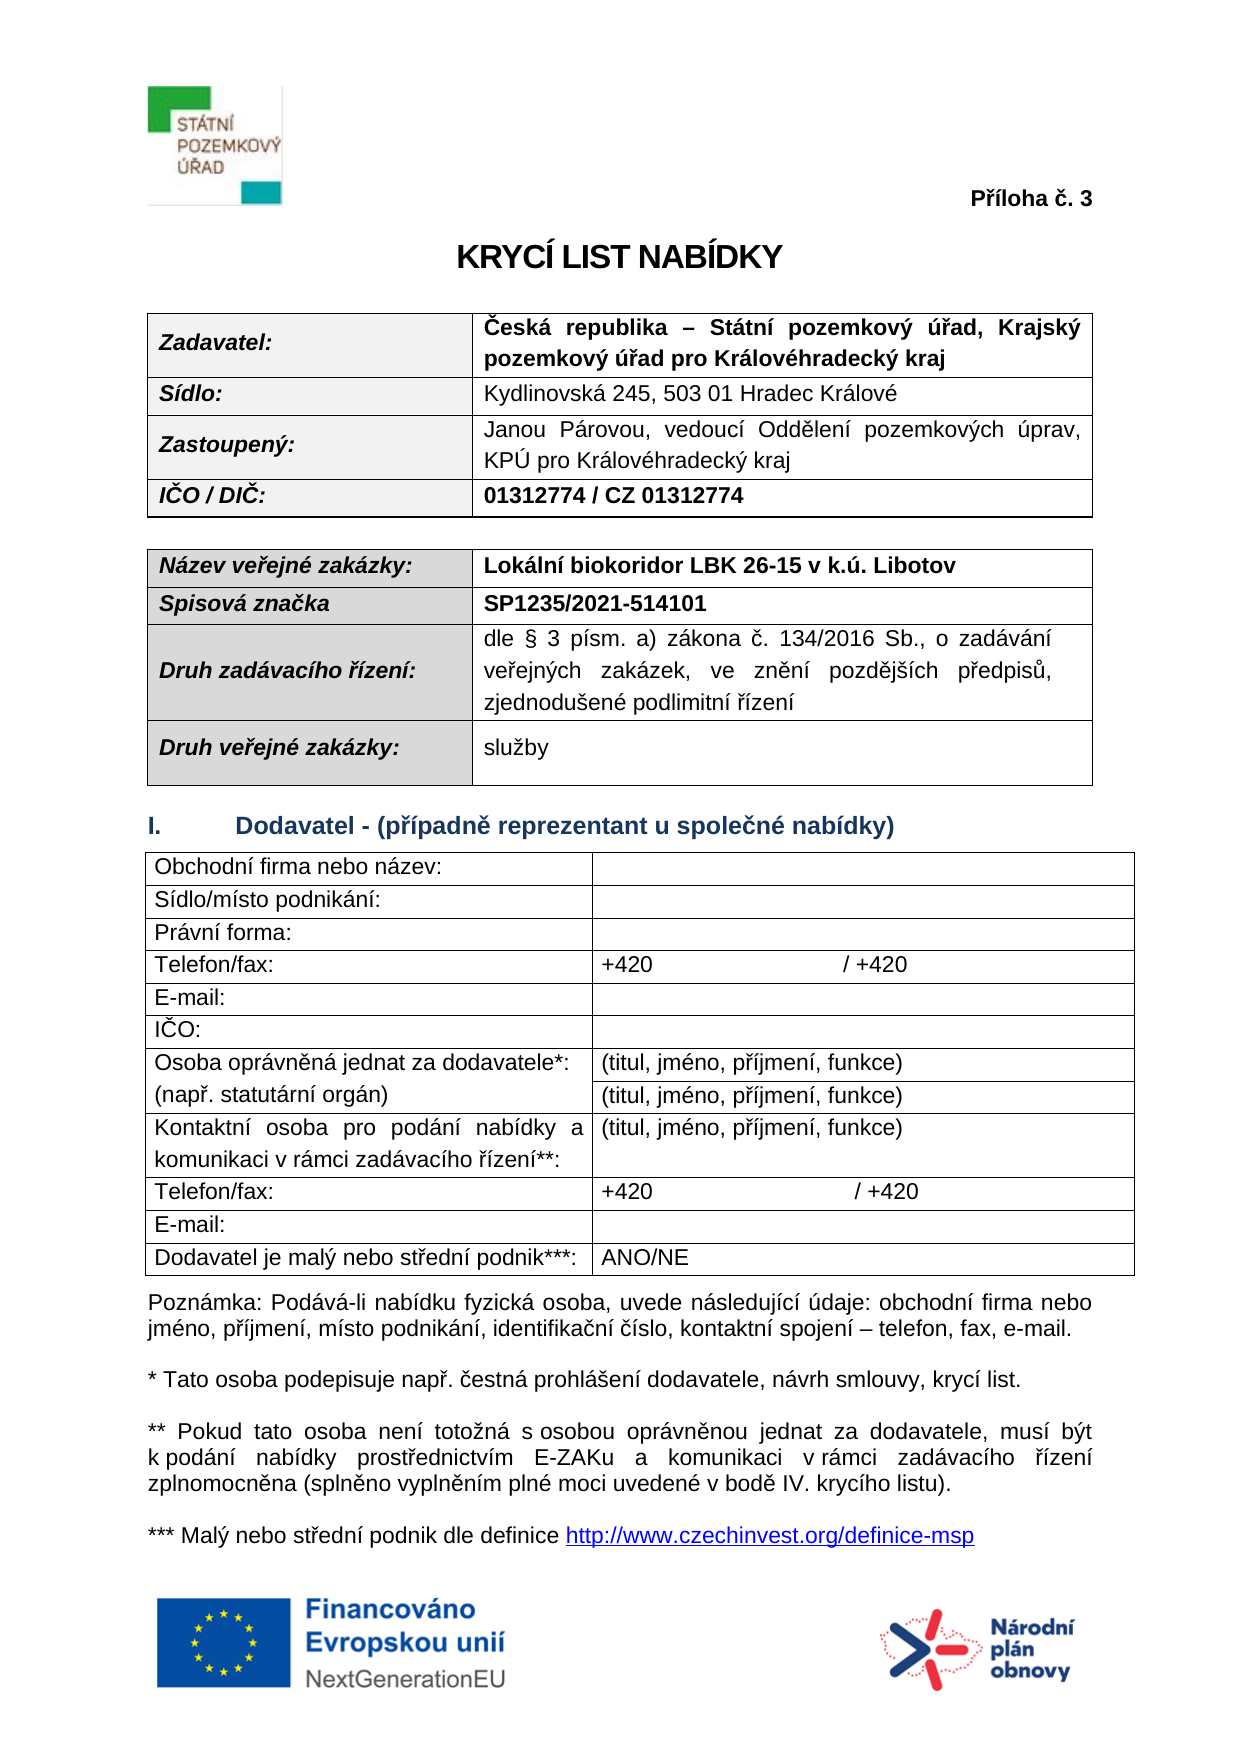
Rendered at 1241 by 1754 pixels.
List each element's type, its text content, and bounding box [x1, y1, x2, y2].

table_cell Právní forma: [146, 919, 592, 950]
table_header Zadavatel: [148, 314, 472, 377]
table_cell ANO/NE [593, 1244, 1134, 1275]
table_cell [593, 919, 1134, 950]
table_cell Telefon/fax: [146, 1178, 592, 1210]
table_cell Kontaktní osoba pro podání nabídky a komunikaci v rámci zadávacího řízení**: [146, 1114, 592, 1177]
table_header Česká republika – Státní pozemkový úřad, Krajský pozemkový úřad pro Královéhradecký kraj [473, 314, 1092, 377]
table_cell +420 / +420 [593, 1178, 1134, 1210]
table_cell IČO: [146, 1016, 592, 1048]
table_cell Sídlo: [148, 378, 472, 414]
table_cell IČO / DIČ: [148, 480, 472, 516]
text * Tato osoba podepisuje např. čestná prohlášení dodavatele, návrh smlouvy, krycí list. [148, 1366, 1093, 1393]
table_cell [593, 886, 1134, 917]
table_header Lokální biokoridor LBK 26-15 v k.ú. Libotov [473, 550, 1092, 587]
table_cell [593, 1211, 1134, 1242]
title Krycí list nabídky [148, 237, 1093, 275]
table_header Název veřejné zakázky: [148, 550, 472, 587]
table_cell (titul, jméno, příjmení, funkce) [593, 1114, 1134, 1177]
table_cell Zastoupený: [148, 416, 472, 479]
text Poznámka: Podává-li nabídku fyzická osoba, uvede následující údaje: obchodní firma nebo jméno, příjmení, místo podnikání, identifikační číslo, kontaktní spojení – telefon, fax, e-mail. [148, 1289, 1093, 1341]
table_cell dle § 3 písm. a) zákona č. 134/2016 Sb., o zadávání veřejných zakázek, ve znění pozdějších předpisů, zjednodušené podlimitní řízení [473, 625, 1092, 720]
table_cell +420 / +420 [593, 951, 1134, 983]
table_cell Sídlo/místo podnikání: [146, 886, 592, 917]
table_cell (titul, jméno, příjmení, funkce) [593, 1082, 1134, 1113]
picture [864, 1584, 1092, 1720]
table_cell 01312774 / CZ 01312774 [473, 480, 1092, 516]
picture [147, 86, 284, 207]
text *** Malý nebo střední podnik dle definice http://www.czechinvest.org/definice-msp [148, 1522, 1093, 1548]
text ** Pokud tato osoba není totožná s osobou oprávněnou jednat za dodavatele, musí být k podání nabídky prostřednictvím E-ZAKu a komunikaci v rámci zadávacího řízení zplnomocněna (splněno vyplněním plné moci uvedené v bodě IV. krycího listu). [148, 1418, 1093, 1497]
table_cell SP1235/2021-514101 [473, 588, 1092, 624]
table_cell [593, 984, 1134, 1015]
table_cell Dodavatel je malý nebo střední podnik***: [146, 1244, 592, 1275]
table_header [593, 853, 1134, 885]
table_cell E-mail: [146, 1211, 592, 1242]
table_cell Telefon/fax: [146, 951, 592, 983]
table_cell (titul, jméno, příjmení, funkce) [593, 1049, 1134, 1081]
table_cell E-mail: [146, 984, 592, 1015]
table_header Obchodní firma nebo název: [146, 853, 592, 885]
table_cell Kydlinovská 245, 503 01 Hradec Králové [473, 378, 1092, 414]
subtitle Dodavatel - (případně reprezentant u společné nabídky) [148, 811, 1093, 840]
picture [147, 1584, 531, 1699]
table_cell služby [473, 721, 1092, 785]
table_cell Druh zadávacího řízení: [148, 625, 472, 720]
table_cell Janou Párovou, vedoucí Oddělení pozemkových úprav, KPÚ pro Královéhradecký kraj [473, 416, 1092, 479]
table_cell Druh veřejné zakázky: [148, 721, 472, 785]
table_cell [593, 1016, 1134, 1048]
table_cell Osoba oprávněná jednat za dodavatele*: (např. statutární orgán) [146, 1049, 592, 1113]
table_cell Spisová značka [148, 588, 472, 624]
